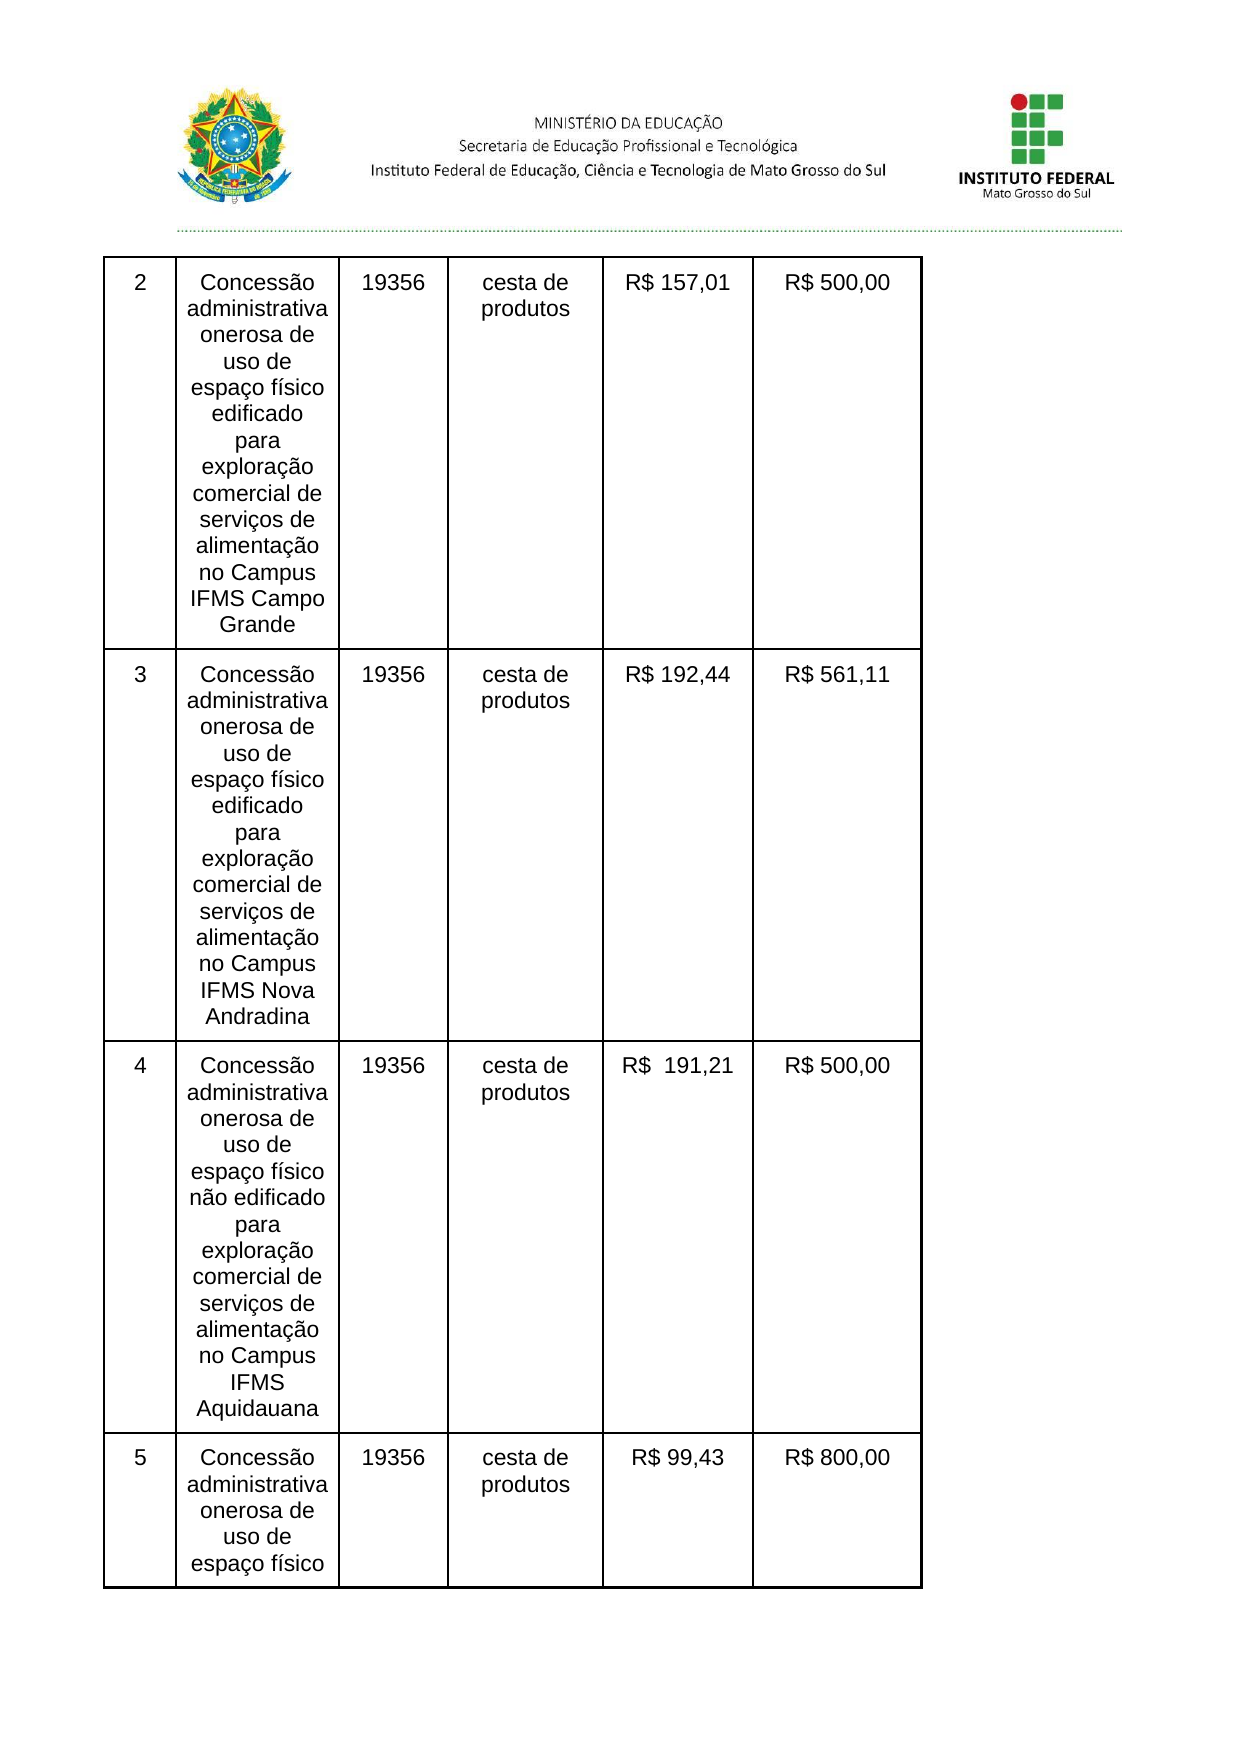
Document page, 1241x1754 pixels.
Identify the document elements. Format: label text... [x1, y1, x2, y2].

table_cell 2 [105, 258, 175, 648]
table_cell cesta de produtos [449, 1434, 602, 1586]
table_cell R$ 157,01 [604, 258, 752, 648]
table_cell R$ 192,44 [604, 650, 752, 1040]
table_cell Concessão administrativa onerosa de uso de espaço físico edificado para exploração comercial de serviços de alimentação no Campus IFMS Nova Andradina [177, 650, 338, 1040]
table_cell 19356 [340, 258, 447, 648]
table_cell 3 [105, 650, 175, 1040]
table_cell Concessão administrativa onerosa de uso de espaço físico não edificado para exploração comercial de serviços de alimentação no Campus IFMS Aquidauana [177, 1042, 338, 1432]
table_cell 19356 [340, 650, 447, 1040]
table_cell 19356 [340, 1434, 447, 1586]
picture [177, 73, 1122, 232]
table_cell R$ 800,00 [754, 1434, 920, 1586]
table_cell 19356 [340, 1042, 447, 1432]
table_cell 4 [105, 1042, 175, 1432]
table_cell R$ 500,00 [754, 1042, 920, 1432]
table_cell cesta de produtos [449, 1042, 602, 1432]
table_cell Concessão administrativa onerosa de uso de espaço físico edificado para exploração comercial de serviços de alimentação no Campus IFMS Dourados [177, 1434, 338, 1586]
table_cell cesta de produtos [449, 650, 602, 1040]
table_cell 5 [105, 1434, 175, 1586]
table_cell R$ 191,21 [604, 1042, 752, 1432]
table_cell cesta de produtos [449, 258, 602, 648]
table_cell R$ 561,11 [754, 650, 920, 1040]
table_cell R$ 500,00 [754, 258, 920, 648]
table_cell R$ 99,43 [604, 1434, 752, 1586]
table_cell Concessão administrativa onerosa de uso de espaço físico edificado para exploração comercial de serviços de alimentação no Campus IFMS Campo Grande [177, 258, 338, 648]
